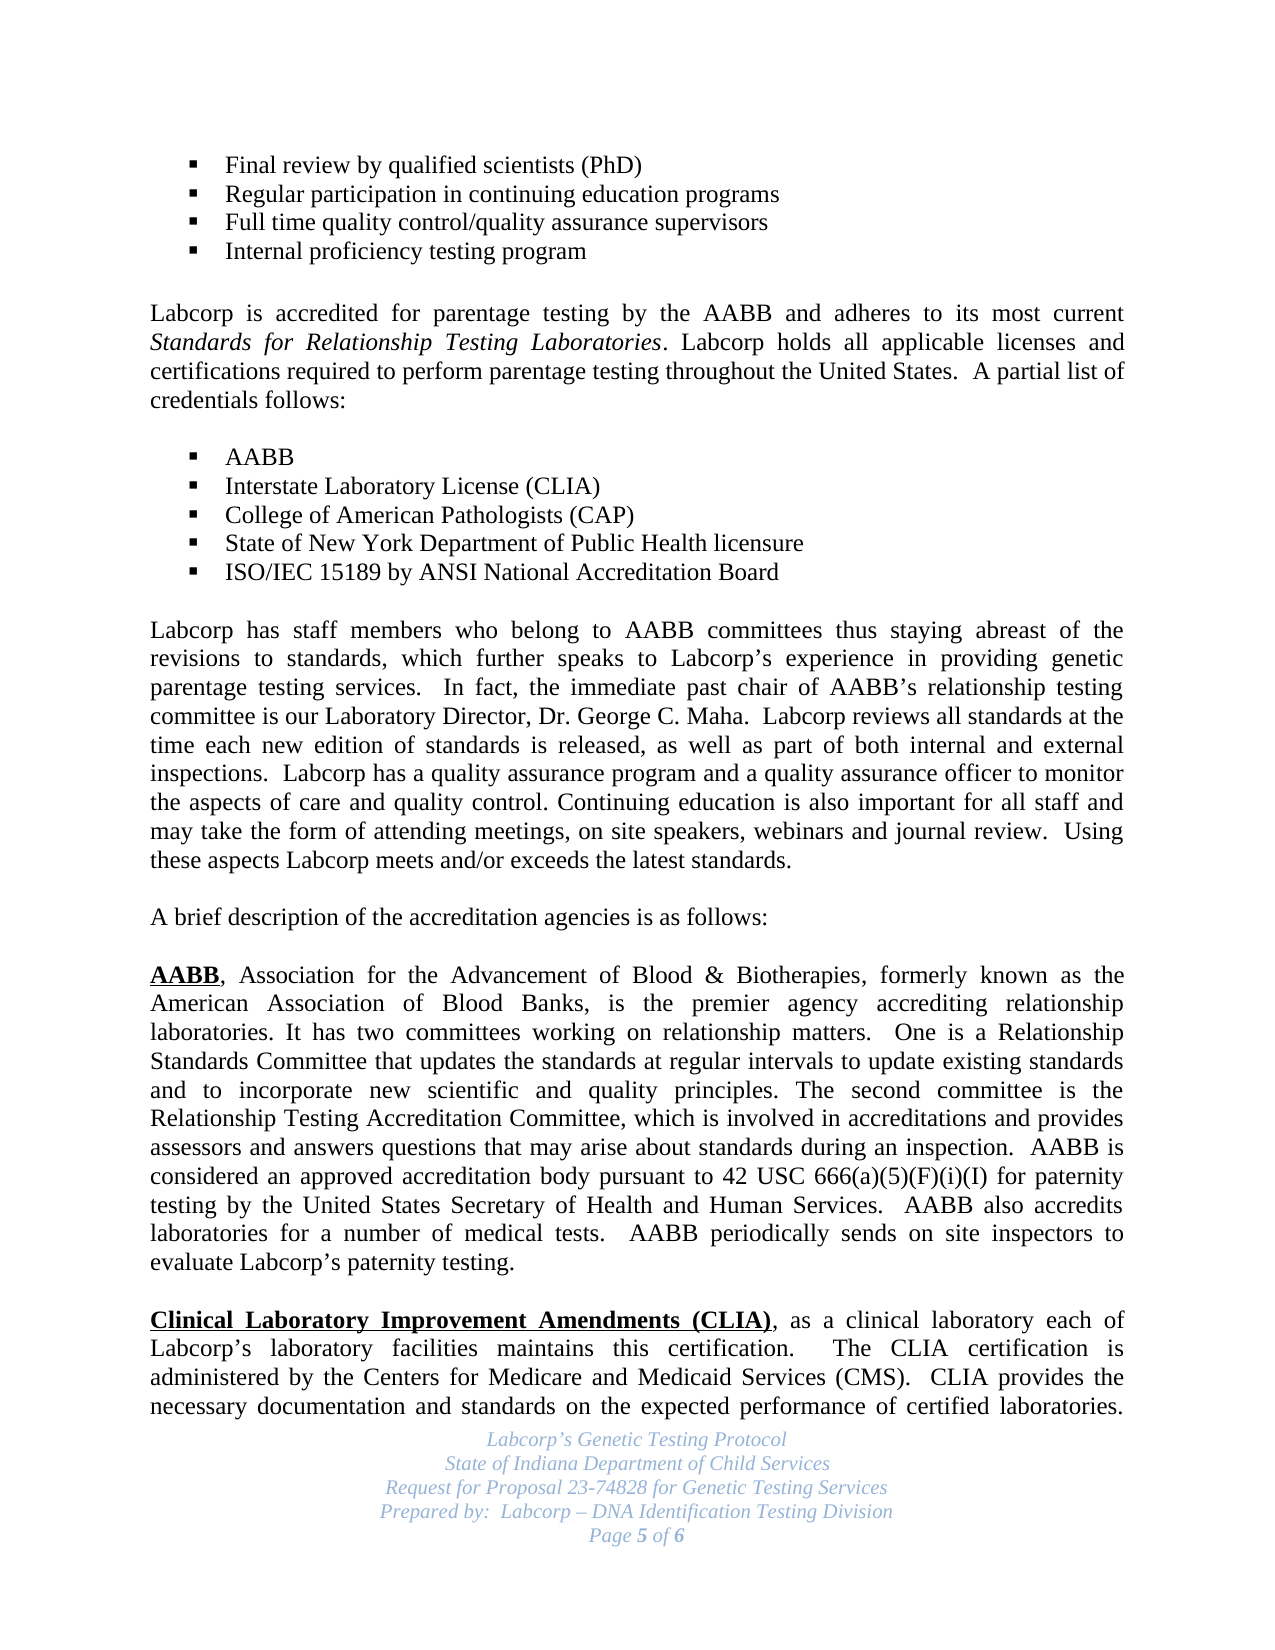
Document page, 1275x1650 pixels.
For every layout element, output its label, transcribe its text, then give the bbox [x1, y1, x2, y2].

list Internal proficiency testing program [187, 236, 1125, 265]
list AABB [187, 442, 1125, 471]
list Final review by qualified scientists (PhD) [187, 150, 1125, 179]
text A brief description of the accreditation agencies is as follows: [150, 902, 1125, 931]
text Labcorp is accredited for parentage testing by the AABB and adheres to its most current Standards for Relationship Testing Laboratories. Labcorp holds all applicable licenses and certifications required to perform parentage testing throughout the United States. A partial list of credentials follows: [150, 298, 1125, 413]
list Regular participation in continuing education programs [187, 179, 1125, 207]
list Interstate Laboratory License (CLIA) [187, 471, 1125, 500]
list State of New York Department of Public Health licensure [187, 528, 1125, 557]
list ISO/IEC 15189 by ANSI National Accreditation Board [187, 557, 1125, 586]
text AABB, Association for the Advancement of Blood & Biotherapies, formerly known as the American Association of Blood Banks, is the premier agency accrediting relationship laboratories. It has two committees working on relationship matters. One is a Relationship Standards Committee that updates the standards at regular intervals to update existing standards and to incorporate new scientific and quality principles. The second committee is the Relationship Testing Accreditation Committee, which is involved in accreditations and provides assessors and answers questions that may arise about standards during an inspection. AABB is considered an approved accreditation body pursuant to 42 USC 666(a)(5)(F)(i)(I) for paternity testing by the United States Secretary of Health and Human Services. AABB also accredits laboratories for a number of medical tests. AABB periodically sends on site inspectors to evaluate Labcorp’s paternity testing. [150, 960, 1125, 1276]
list College of American Pathologists (CAP) [187, 500, 1125, 528]
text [150, 1305, 1125, 1420]
list Full time quality control/quality assurance supervisors [187, 207, 1125, 236]
text Labcorp has staff members who belong to AABB committees thus staying abreast of the revisions to standards, which further speaks to Labcorp’s experience in providing genetic parentage testing services. In fact, the immediate past chair of AABB’s relationship testing committee is our Laboratory Director, Dr. George C. Maha. Labcorp reviews all standards at the time each new edition of standards is released, as well as part of both internal and external inspections. Labcorp has a quality assurance program and a quality assurance officer to monitor the aspects of care and quality control. Continuing education is also important for all staff and may take the form of attending meetings, on site speakers, webinars and journal review. Using these aspects Labcorp meets and/or exceeds the latest standards. [150, 615, 1125, 873]
